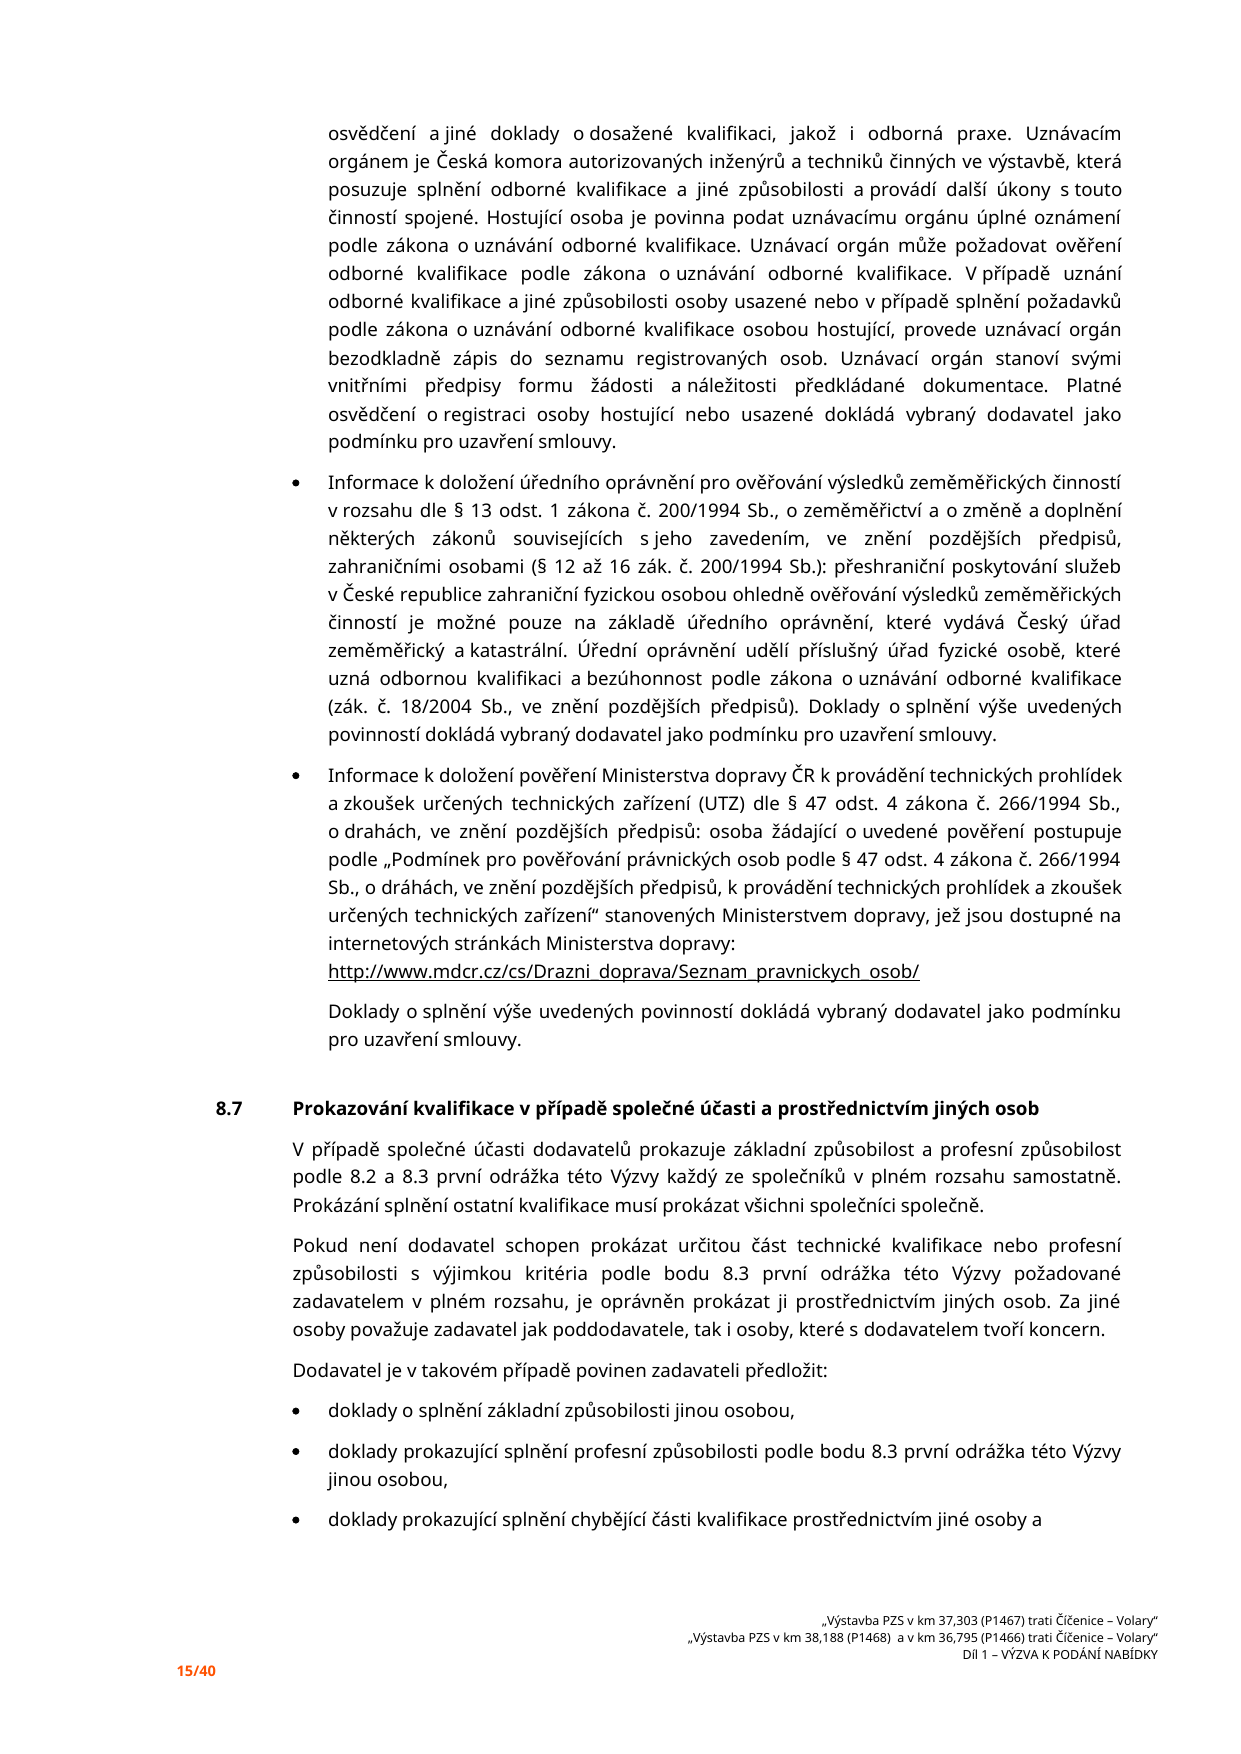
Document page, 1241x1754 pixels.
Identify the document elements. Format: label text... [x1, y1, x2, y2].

text doklady prokazující splnění profesní způsobilosti podle bodu 8.3 první odrážka této Výzvy jinou osobou, [292, 1438, 1122, 1492]
text Dodavatel je v takovém případě povinen zadavateli předložit: [292, 1357, 1122, 1382]
text Informace k doložení úředního oprávnění pro ověřování výsledků zeměměřických činností v rozsahu dle § 13 odst. 1 zákona č. 200/1994 Sb., o zeměměřictví a o změně a doplnění některých zákonů souvisejících s jeho zavedením, ve znění pozdějších předpisů, zahraničními osobami (§ 12 až 16 zák. č. 200/1994 Sb.): přeshraniční poskytování služeb v České republice zahraniční fyzickou osobou ohledně ověřování výsledků zeměměřických činností je možné pouze na základě úředního oprávnění, které vydává Český úřad zeměměřický a katastrální. Úřední oprávnění udělí příslušný úřad fyzické osobě, které uzná odbornou kvalifikaci a bezúhonnost podle zákona o uznávání odborné kvalifikace (zák. č. 18/2004 Sb., ve znění pozdějších předpisů). Doklady o splnění výše uvedených povinností dokládá vybraný dodavatel jako podmínku pro uzavření smlouvy. [292, 469, 1122, 747]
text Prokazování kvalifikace v případě společné účasti a prostřednictvím jiných osob [216, 1095, 1122, 1121]
text http://www.mdcr.cz/cs/Drazni_doprava/Seznam_pravnickych_osob/ [328, 958, 1122, 984]
text V případě společné účasti dodavatelů prokazuje základní způsobilost a profesní způsobilost podle 8.2 a 8.3 první odrážka této Výzvy každý ze společníků v plném rozsahu samostatně. Prokázání splnění ostatní kvalifikace musí prokázat všichni společníci společně. [292, 1136, 1122, 1217]
text Pokud není dodavatel schopen prokázat určitou část technické kvalifikace nebo profesní způsobilosti s výjimkou kritéria podle bodu 8.3 první odrážka této Výzvy požadované zadavatelem v plném rozsahu, je oprávněn prokázat ji prostřednictvím jiných osob. Za jiné osoby považuje zadavatel jak poddodavatele, tak i osoby, které s dodavatelem tvoří koncern. [292, 1232, 1122, 1342]
text doklady prokazující splnění chybějící části kvalifikace prostřednictvím jiné osoby a [292, 1507, 1122, 1532]
text Informace k doložení pověření Ministerstva dopravy ČR k provádění technických prohlídek a zkoušek určených technických zařízení (UTZ) dle § 47 odst. 4 zákona č. 266/1994 Sb., o drahách, ve znění pozdějších předpisů: osoba žádající o uvedené pověření postupuje podle „Podmínek pro pověřování právnických osob podle § 47 odst. 4 zákona č. 266/1994 Sb., o dráhách, ve znění pozdějších předpisů, k provádění technických prohlídek a zkoušek určených technických zařízení“ stanovených Ministerstvem dopravy, jež jsou dostupné na internetových stránkách Ministerstva dopravy: [292, 762, 1122, 956]
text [292, 121, 1122, 454]
text doklady o splnění základní způsobilosti jinou osobou, [292, 1397, 1122, 1423]
text Doklady o splnění výše uvedených povinností dokládá vybraný dodavatel jako podmínku pro uzavření smlouvy. [328, 999, 1122, 1052]
